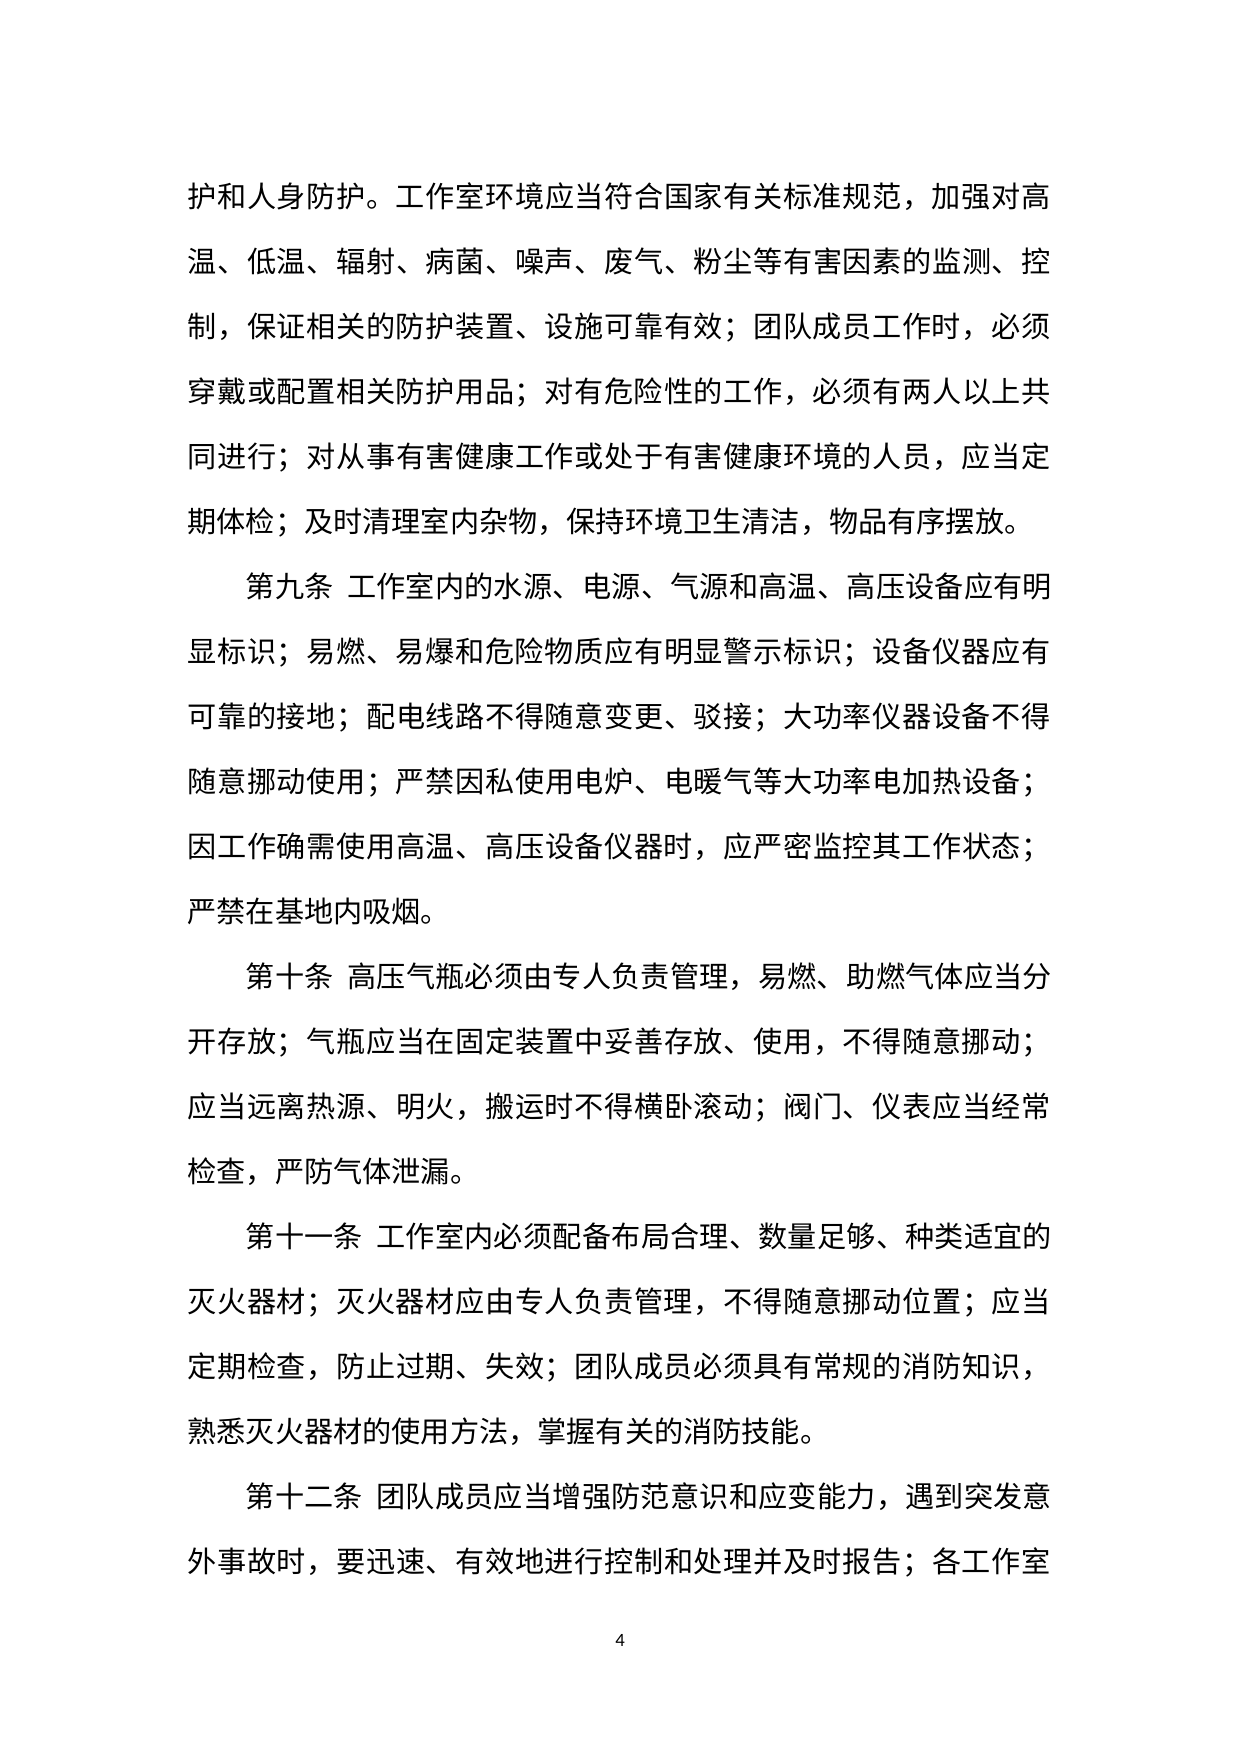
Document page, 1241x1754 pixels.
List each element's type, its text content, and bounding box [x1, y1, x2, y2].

text 第十条 高压气瓶必须由专人负责管理，易燃、助燃气体应当分开存放；气瓶应当在固定装置中妥善存放、使用，不得随意挪动；应当远离热源、明火，搬运时不得横卧滚动；阀门、仪表应当经常检查，严防气体泄漏。 [187, 942, 1053, 1202]
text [187, 1462, 1053, 1592]
text 第九条 工作室内的水源、电源、气源和高温、高压设备应有明显标识；易燃、易爆和危险物质应有明显警示标识；设备仪器应有可靠的接地；配电线路不得随意变更、驳接；大功率仪器设备不得随意挪动使用；严禁因私使用电炉、电暖气等大功率电加热设备；因工作确需使用高温、高压设备仪器时，应严密监控其工作状态；严禁在基地内吸烟。 [187, 552, 1053, 942]
text 第十一条 工作室内必须配备布局合理、数量足够、种类适宜的灭火器材；灭火器材应由专人负责管理，不得随意挪动位置；应当定期检查，防止过期、失效；团队成员必须具有常规的消防知识，熟悉灭火器材的使用方法，掌握有关的消防技能。 [187, 1202, 1053, 1462]
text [187, 162, 1053, 552]
